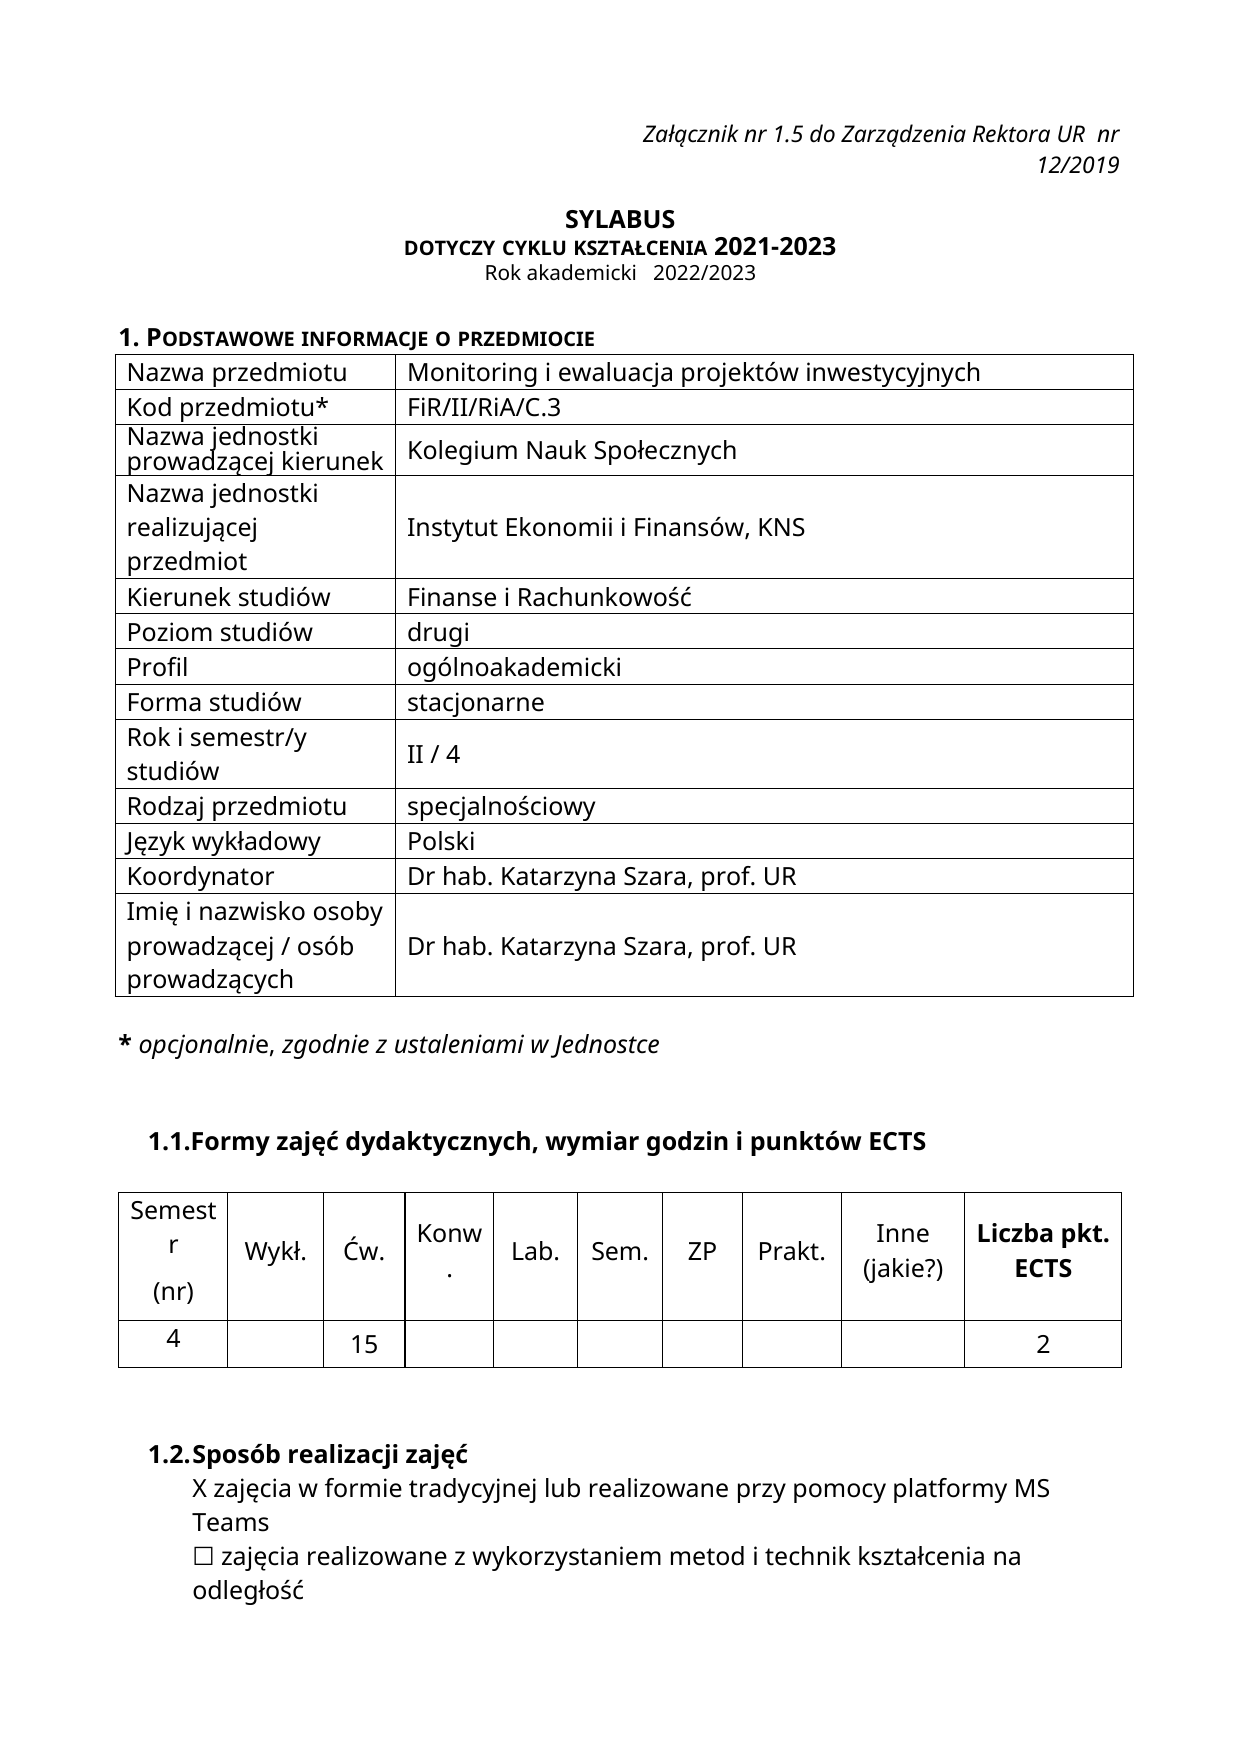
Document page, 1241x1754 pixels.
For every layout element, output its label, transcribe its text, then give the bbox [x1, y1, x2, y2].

table_cell Rok i semestr/y studiów [116, 720, 395, 788]
table_header Nazwa przedmiotu [116, 355, 395, 389]
table_cell 4 [119, 1321, 227, 1367]
table_cell stacjonarne [396, 685, 1133, 718]
table_header Ćw. [324, 1193, 404, 1320]
table_cell Nazwa jednostki realizującej przedmiot [116, 476, 395, 578]
text 1.2. Sposób realizacji zajęć [148, 1436, 1122, 1471]
table_cell Koordynator [116, 859, 395, 893]
table_cell Kolegium Nauk Społecznych [396, 425, 1133, 475]
text dotyczy cyklu kształcenia 2021-2023 [118, 236, 1122, 261]
table_cell Forma studiów [116, 685, 395, 718]
table_cell Dr hab. Katarzyna Szara, prof. UR [396, 859, 1133, 893]
table_cell Rodzaj przedmiotu [116, 789, 395, 823]
table_cell Profil [116, 649, 395, 683]
table_cell Język wykładowy [116, 824, 395, 858]
table_cell 2 [965, 1321, 1121, 1367]
table_cell [663, 1321, 742, 1367]
table_cell II / 4 [396, 720, 1133, 788]
table_header Inne (jakie?) [842, 1193, 964, 1320]
table_cell [494, 1321, 577, 1367]
table_header Prakt. [743, 1193, 841, 1320]
text X zajęcia w formie tradycyjnej lub realizowane przy pomocy platformy MS Teams [192, 1471, 1122, 1539]
text ☐ zajęcia realizowane z wykorzystaniem metod i technik kształcenia na odległość [192, 1539, 1122, 1607]
table_header Sem. [578, 1193, 662, 1320]
table_header Monitoring i ewaluacja projektów inwestycyjnych [396, 355, 1133, 389]
table_header ZP [663, 1193, 742, 1320]
table_cell Imię i nazwisko osoby prowadzącej / osób prowadzących [116, 894, 395, 996]
table_header Lab. [494, 1193, 577, 1320]
table_cell Kod przedmiotu* [116, 390, 395, 424]
text SYLABUS [118, 201, 1122, 236]
text * opcjonalnie, zgodnie z ustaleniami w Jednostce [118, 1026, 1122, 1061]
table_cell FiR/II/RiA/C.3 [396, 390, 1133, 424]
table_cell Instytut Ekonomii i Finansów, KNS [396, 476, 1133, 578]
table_cell drugi [396, 614, 1133, 648]
table_header Konw. [406, 1193, 493, 1320]
table_cell [406, 1321, 493, 1367]
text 1.1.Formy zajęć dydaktycznych, wymiar godzin i punktów ECTS [148, 1124, 1122, 1158]
table_header Semestr (nr) [119, 1193, 227, 1320]
table_cell Dr hab. Katarzyna Szara, prof. UR [396, 894, 1133, 996]
table_header Wykł. [228, 1193, 323, 1320]
table_cell Polski [396, 824, 1133, 858]
table_cell Nazwa jednostki prowadzącej kierunek [116, 425, 395, 475]
text Rok akademicki 2022/2023 [118, 261, 1122, 286]
table_cell [743, 1321, 841, 1367]
text 1. Podstawowe informacje o przedmiocie [118, 319, 1122, 354]
table_cell specjalnościowy [396, 789, 1133, 823]
table_cell Finanse i Rachunkowość [396, 579, 1133, 613]
table_cell [228, 1321, 323, 1367]
text Załącznik nr 1.5 do Zarządzenia Rektora UR nr 12/2019 [118, 118, 1122, 181]
table_cell ogólnoakademicki [396, 649, 1133, 683]
table_header Liczba pkt. ECTS [965, 1193, 1121, 1320]
table_cell Kierunek studiów [116, 579, 395, 613]
table_cell [578, 1321, 662, 1367]
table_cell [842, 1321, 964, 1367]
table_cell 15 [324, 1321, 404, 1367]
table_cell Poziom studiów [116, 614, 395, 648]
